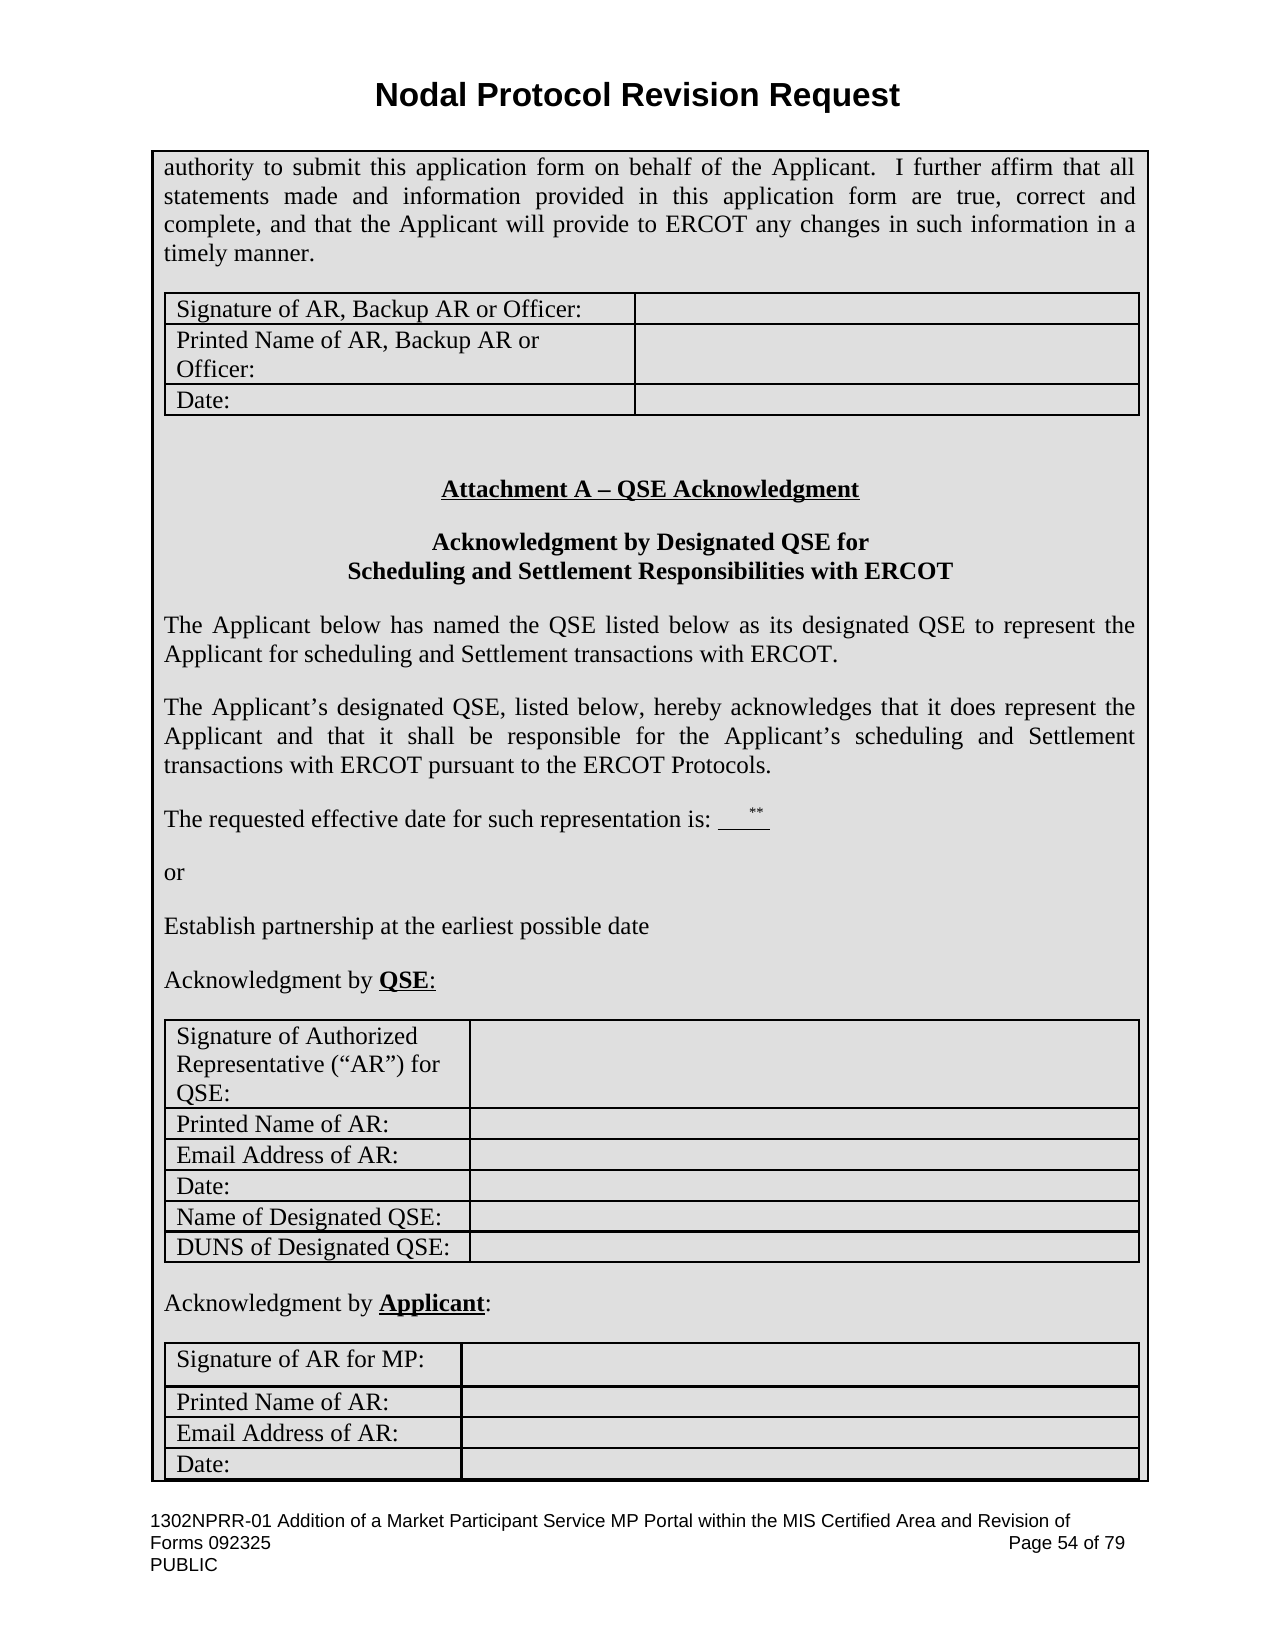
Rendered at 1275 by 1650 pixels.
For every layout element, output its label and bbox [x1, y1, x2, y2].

table_header [154, 152, 1147, 1480]
